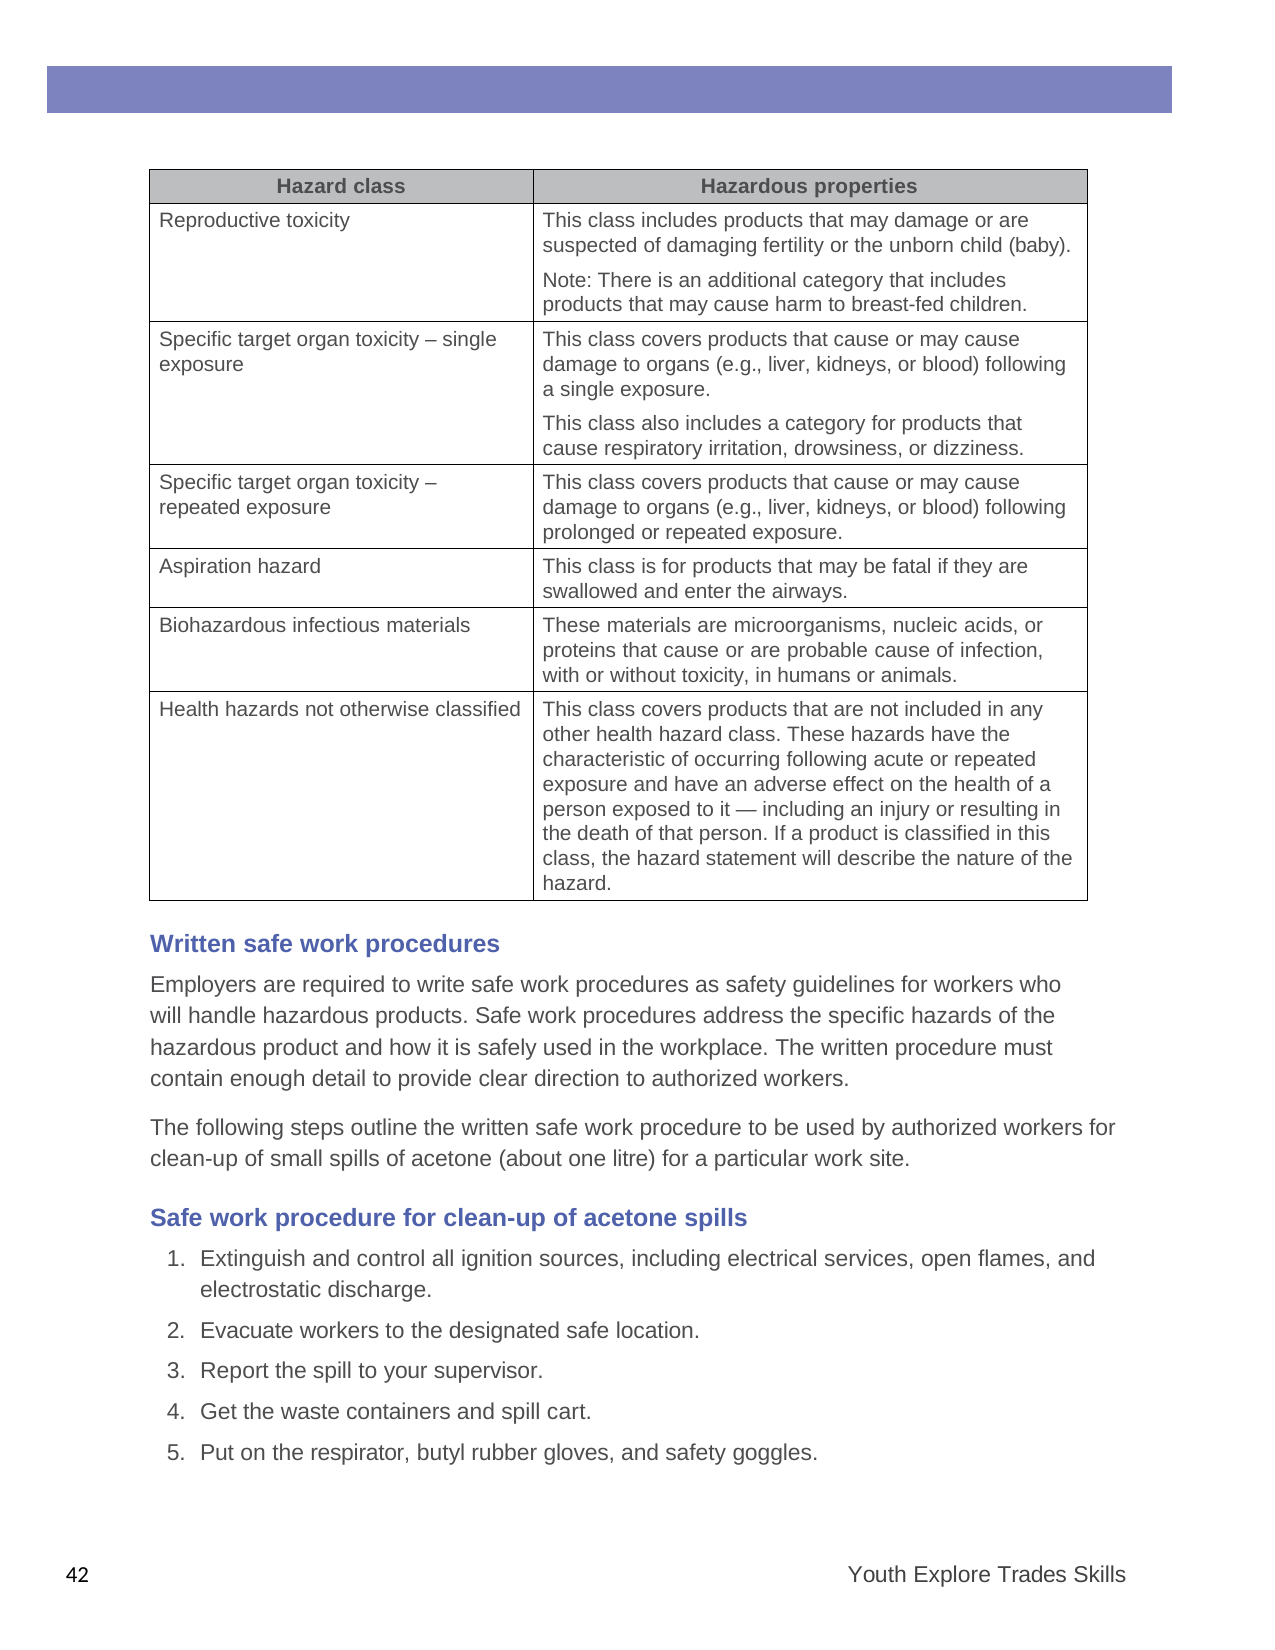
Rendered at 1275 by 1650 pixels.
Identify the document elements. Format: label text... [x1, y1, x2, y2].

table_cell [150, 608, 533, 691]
list Put on the respirator, butyl rubber gloves, and safety goggles. [167, 1439, 1183, 1465]
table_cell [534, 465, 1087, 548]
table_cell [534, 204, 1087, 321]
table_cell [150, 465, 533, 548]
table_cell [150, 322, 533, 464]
subtitle Written safe work procedures [150, 929, 1183, 958]
list Get the waste containers and spill cart. [167, 1398, 1183, 1424]
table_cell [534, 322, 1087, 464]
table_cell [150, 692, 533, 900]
list Report the spill to your supervisor. [167, 1357, 1183, 1384]
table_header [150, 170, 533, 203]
text Employers are required to write safe work procedures as safety guidelines for workers who will handle hazardous products. Safe work procedures address the specific hazards of the hazardous product and how it is safely used in the workplace. The written procedure must contain enough detail to provide clear direction to authorized workers. [150, 971, 1067, 1091]
text The following steps outline the written safe work procedure to be used by authorized workers for clean-up of small spills of acetone (about one litre) for a particular work site. [150, 1114, 1121, 1172]
list Extinguish and control all ignition sources, including electrical services, open flames, and electrostatic discharge. [167, 1245, 1098, 1303]
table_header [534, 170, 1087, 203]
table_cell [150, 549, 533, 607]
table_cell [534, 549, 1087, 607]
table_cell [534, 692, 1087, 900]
list Evacuate workers to the designated safe location. [167, 1317, 1183, 1343]
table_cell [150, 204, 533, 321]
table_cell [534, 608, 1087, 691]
subtitle Safe work procedure for clean-up of acetone spills [150, 1203, 1183, 1232]
